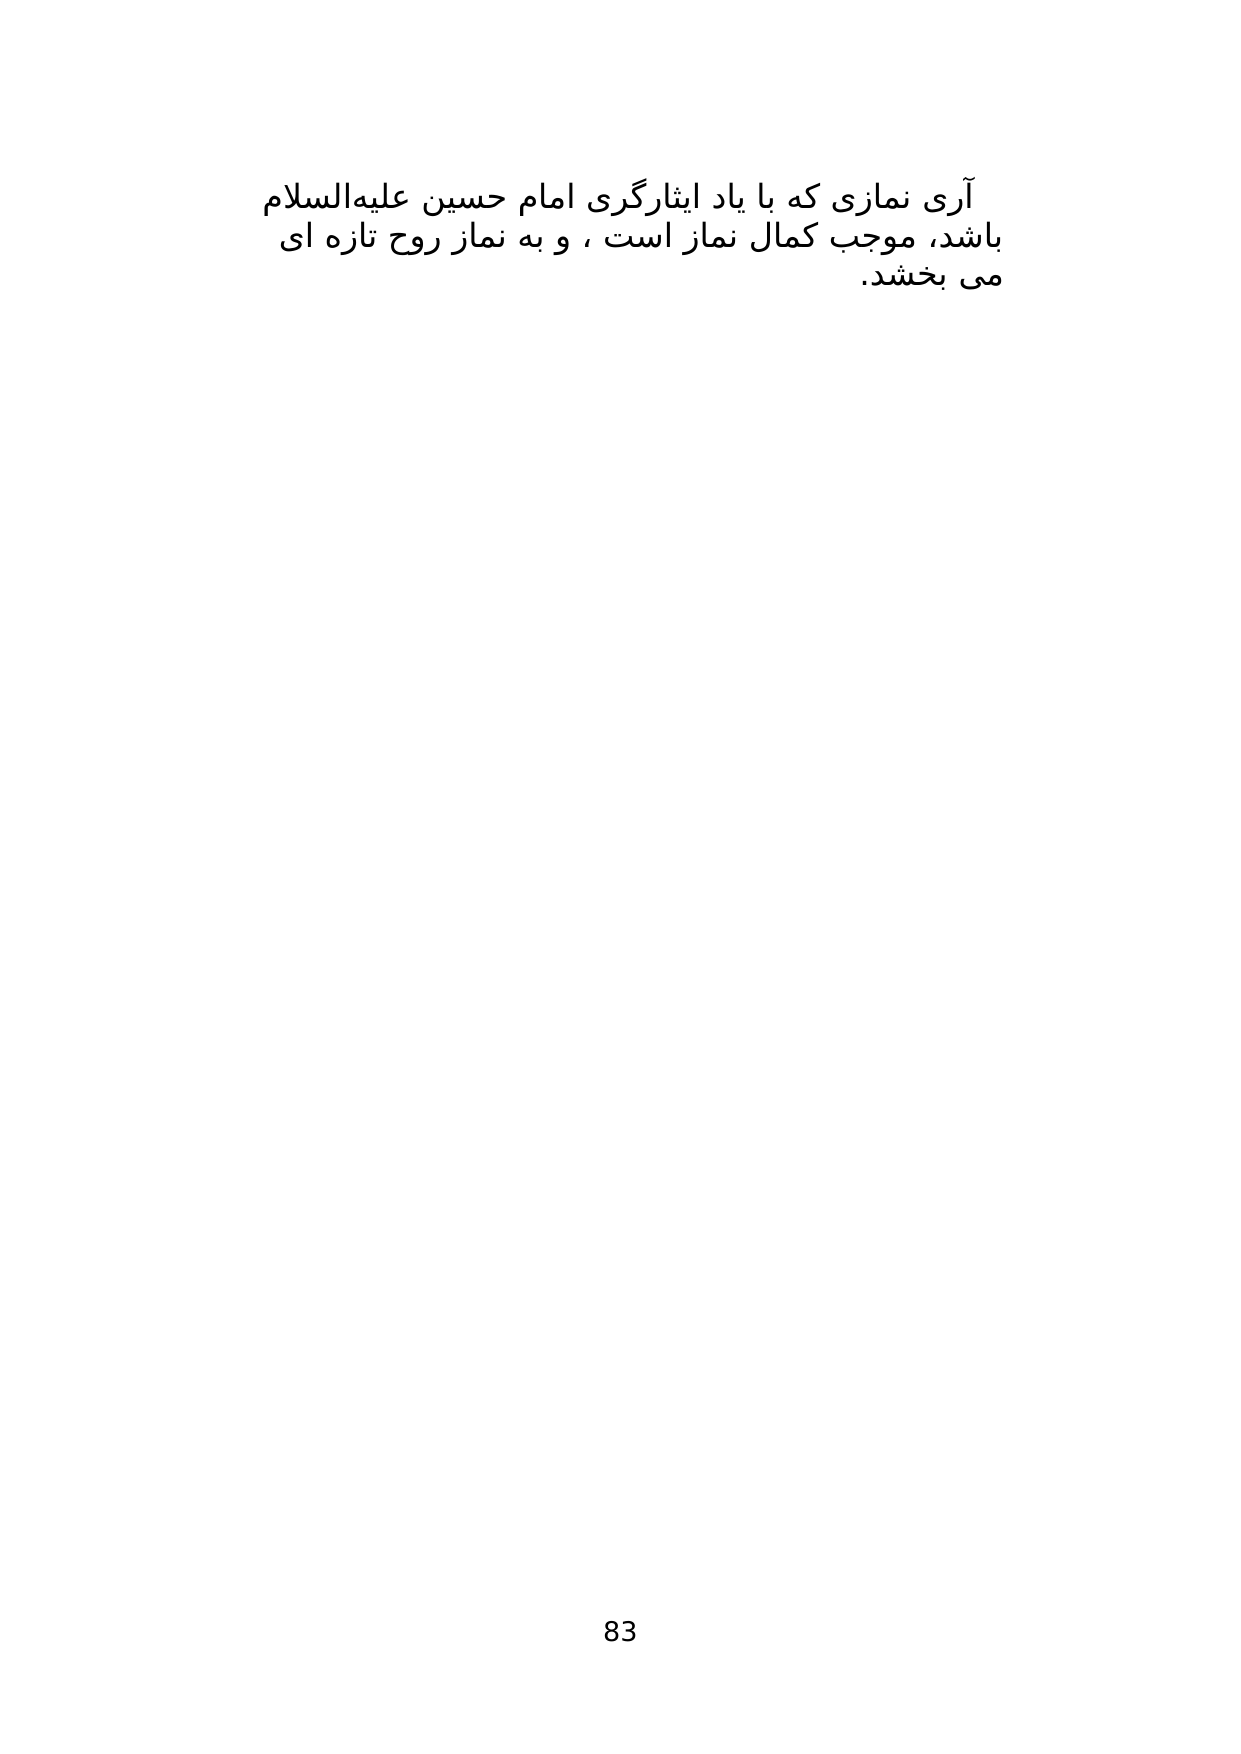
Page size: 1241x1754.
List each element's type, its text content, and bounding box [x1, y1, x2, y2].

text آرى نمازى كه با ياد ايثارگرى امام حسين عليه‌السلام باشد، موجب كمال نماز است ، و به نماز روح تازه اى مى بخشد. [236, 177, 1004, 294]
